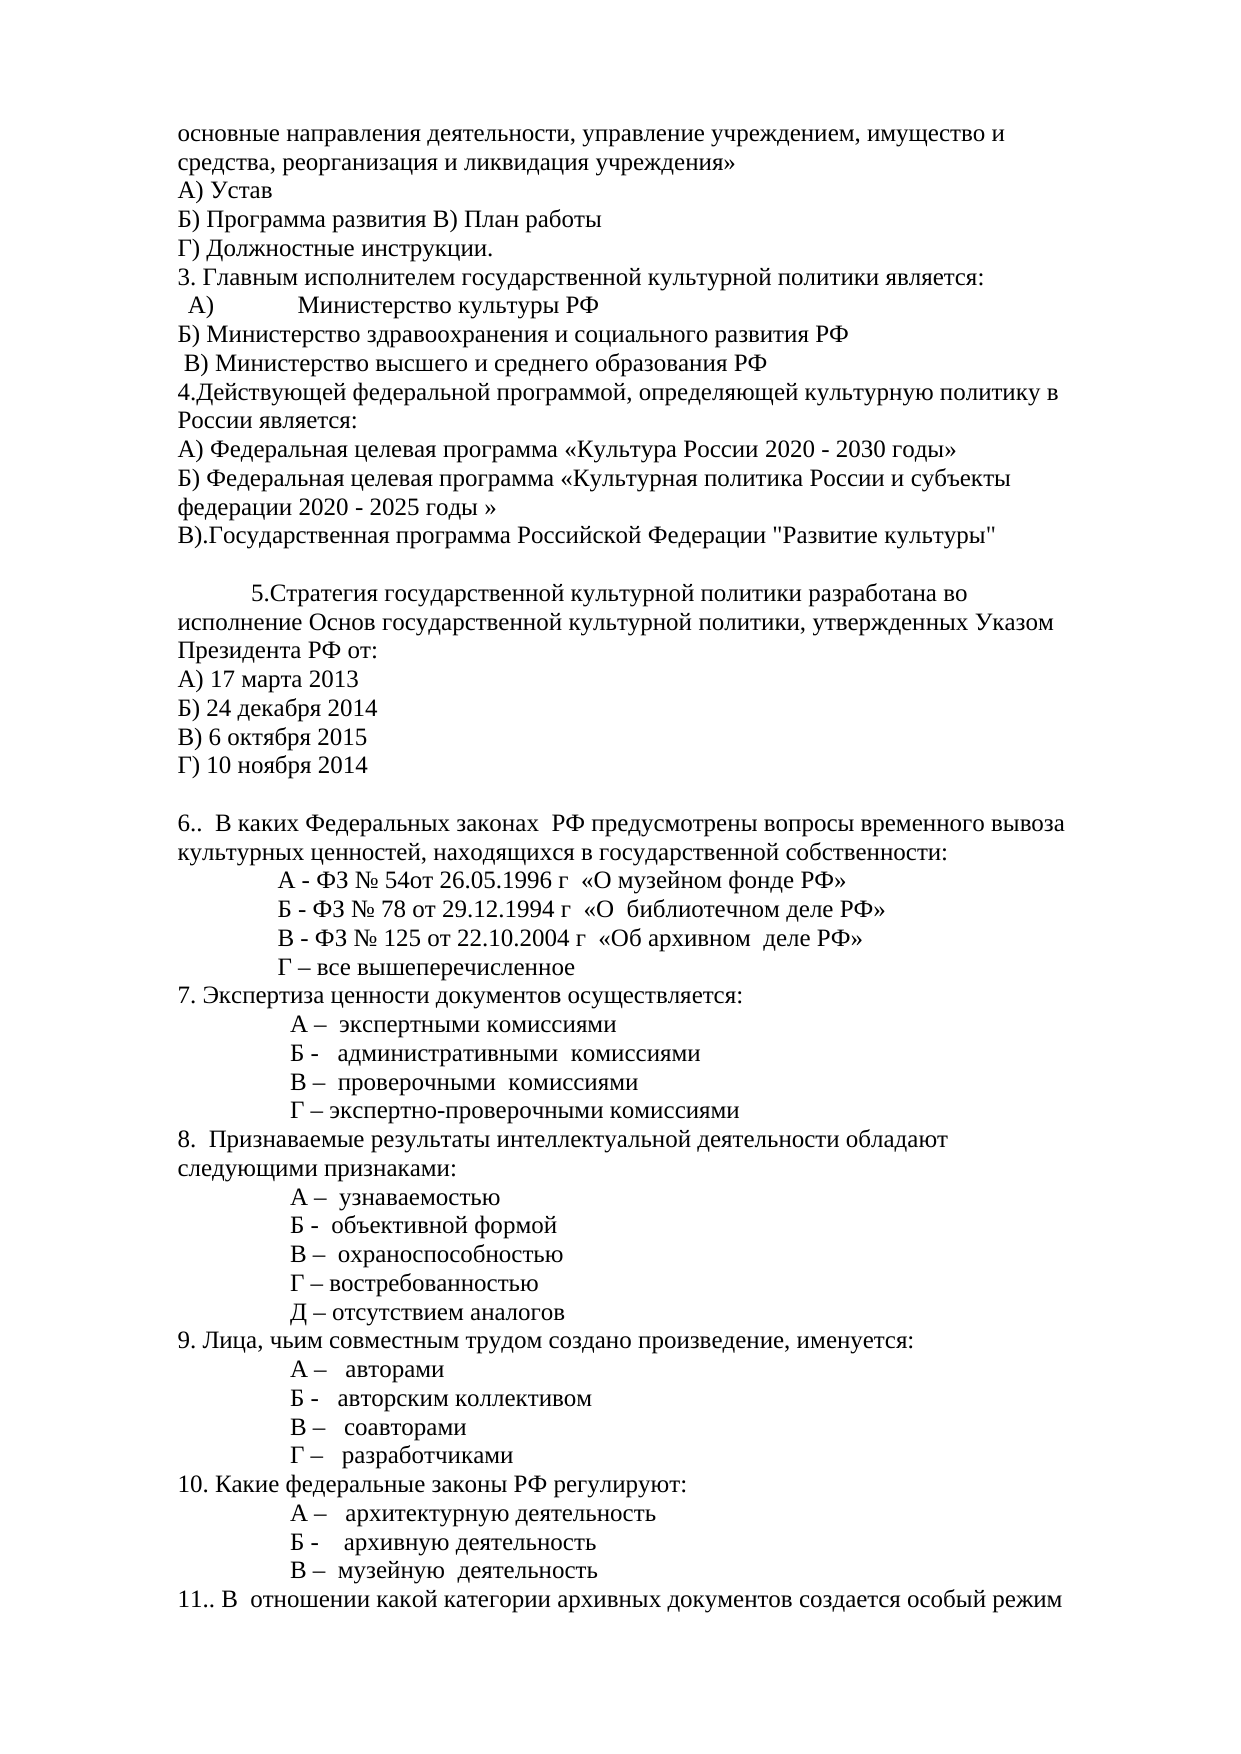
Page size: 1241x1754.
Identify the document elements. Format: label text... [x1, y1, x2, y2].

text Г – все вышеперечисленное [177, 952, 1093, 981]
text А – архитектурную деятельность [177, 1498, 1093, 1527]
text Б) Программа развития В) План работы [177, 204, 1093, 233]
text А – экспертными комиссиями [177, 1009, 1093, 1038]
text В – охраноспособностью [177, 1239, 1093, 1268]
text 3. Главным исполнителем государственной культурной политики является: [177, 262, 1093, 291]
text 7. Экспертиза ценности документов осуществляется: [177, 981, 1093, 1009]
text Б - авторским коллективом [177, 1383, 1093, 1412]
text Б - ФЗ № 78 от 29.12.1994 г «О библиотечном деле РФ» [177, 894, 1093, 923]
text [177, 1584, 1093, 1613]
text В - ФЗ № 125 от 22.10.2004 г «Об архивном деле РФ» [177, 923, 1093, 952]
text Г) Должностные инструкции. [177, 233, 1093, 262]
text Д – отсутствием аналогов [177, 1297, 1093, 1326]
text А – авторами [177, 1354, 1093, 1383]
text В) Министерство высшего и среднего образования РФ [177, 348, 1093, 377]
text Г) 10 ноября 2014 [177, 751, 1093, 779]
text 10. Какие федеральные законы РФ регулируют: [177, 1469, 1093, 1498]
text В – проверочными комиссиями [177, 1067, 1093, 1096]
text А – узнаваемостью [177, 1182, 1093, 1211]
text 9. Лица, чьим совместным трудом создано произведение, именуется: [177, 1326, 1093, 1354]
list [177, 118, 1093, 176]
text 5.Стратегия государственной культурной политики разработана во исполнение Основ государственной культурной политики, утвержденных Указом Президента РФ от: [177, 578, 1093, 664]
text Б - административными комиссиями [177, 1038, 1093, 1067]
text Г – разработчиками [177, 1441, 1093, 1469]
text 4.Действующей федеральной программой, определяющей культурную политику в России является: [177, 377, 1093, 434]
text Б) Министерство здравоохранения и социального развития РФ [177, 319, 1093, 348]
text Б - объективной формой [177, 1211, 1093, 1239]
text Г – экспертно-проверочными комиссиями [177, 1096, 1093, 1124]
text 8. Признаваемые результаты интеллектуальной деятельности обладают следующими признаками: [177, 1124, 1093, 1182]
text В – музейную деятельность [177, 1556, 1093, 1584]
text В) 6 октября 2015 [177, 722, 1093, 751]
text Г – востребованностью [177, 1268, 1093, 1297]
text А) Федеральная целевая программа «Культура России 2020 - 2030 годы» [177, 434, 1093, 463]
text 6.. В каких Федеральных законах РФ предусмотрены вопросы временного вывоза культурных ценностей, находящихся в государственной собственности: [177, 808, 1093, 866]
text А) 17 марта 2013 [177, 664, 1093, 693]
text А - ФЗ № 54от 26.05.1996 г «О музейном фонде РФ» [177, 866, 1093, 894]
text Б) 24 декабря 2014 [177, 693, 1093, 722]
text А) Министерство культуры РФ [177, 291, 1093, 319]
text В – соавторами [177, 1412, 1093, 1441]
text А) Устав [177, 176, 1093, 204]
text Б - архивную деятельность [177, 1527, 1093, 1556]
text Б) Федеральная целевая программа «Культурная политика России и субъекты федерации 2020 - 2025 годы » [177, 463, 1093, 521]
text В).Государственная программа Российской Федерации "Развитие культуры" [177, 521, 1093, 549]
